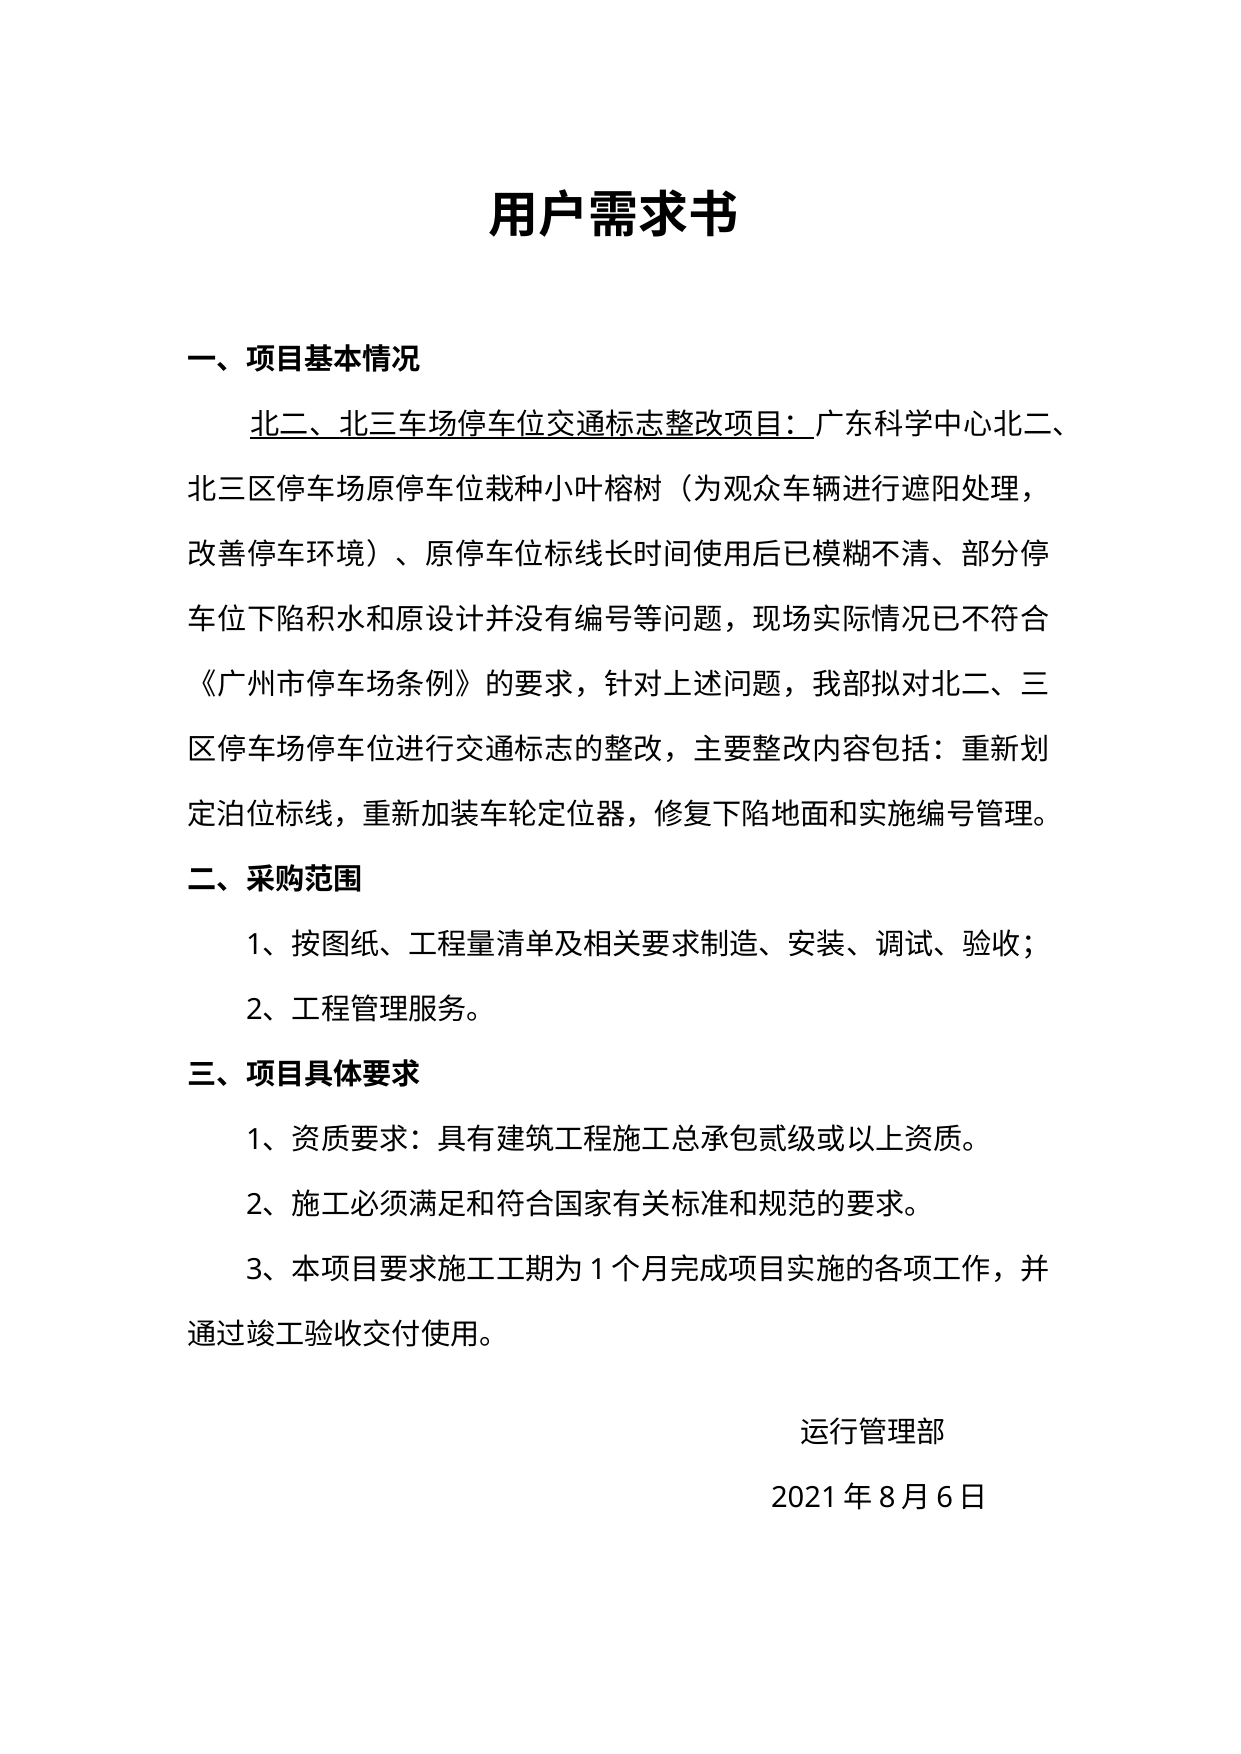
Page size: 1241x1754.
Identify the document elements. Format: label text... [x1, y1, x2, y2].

text 1、资质要求：具有建筑工程施工总承包贰级或以上资质。 [187, 1104, 1053, 1169]
text 三、项目具体要求 [187, 1039, 1053, 1104]
text 运行管理部 [187, 1397, 1053, 1462]
text 1、按图纸、工程量清单及相关要求制造、安装、调试、验收； [187, 909, 1053, 974]
text 2、施工必须满足和符合国家有关标准和规范的要求。 [187, 1169, 1053, 1234]
text 3、本项目要求施工工期为1个月完成项目实施的各项工作，并通过竣工验收交付使用。 [187, 1234, 1053, 1364]
text 北二、北三车场停车位交通标志整改项目：广东科学中心北二、北三区停车场原停车位栽种小叶榕树（为观众车辆进行遮阳处理，改善停车环境）、原停车位标线长时间使用后已模糊不清、部分停车位下陷积水和原设计并没有编号等问题，现场实际情况已不符合《广州市停车场条例》的要求，针对上述问题，我部拟对北二、三区停车场停车位进行交通标志的整改，主要整改内容包括：重新划定泊位标线，重新加装车轮定位器，修复下陷地面和实施编号管理。 [187, 389, 1053, 844]
list 采购范围 [187, 844, 1053, 909]
text 2021年8月6日 [187, 1462, 1053, 1527]
text 2、工程管理服务。 [187, 974, 1053, 1039]
text 一、项目基本情况 [187, 324, 1053, 389]
text 用户需求书 [187, 162, 1053, 259]
